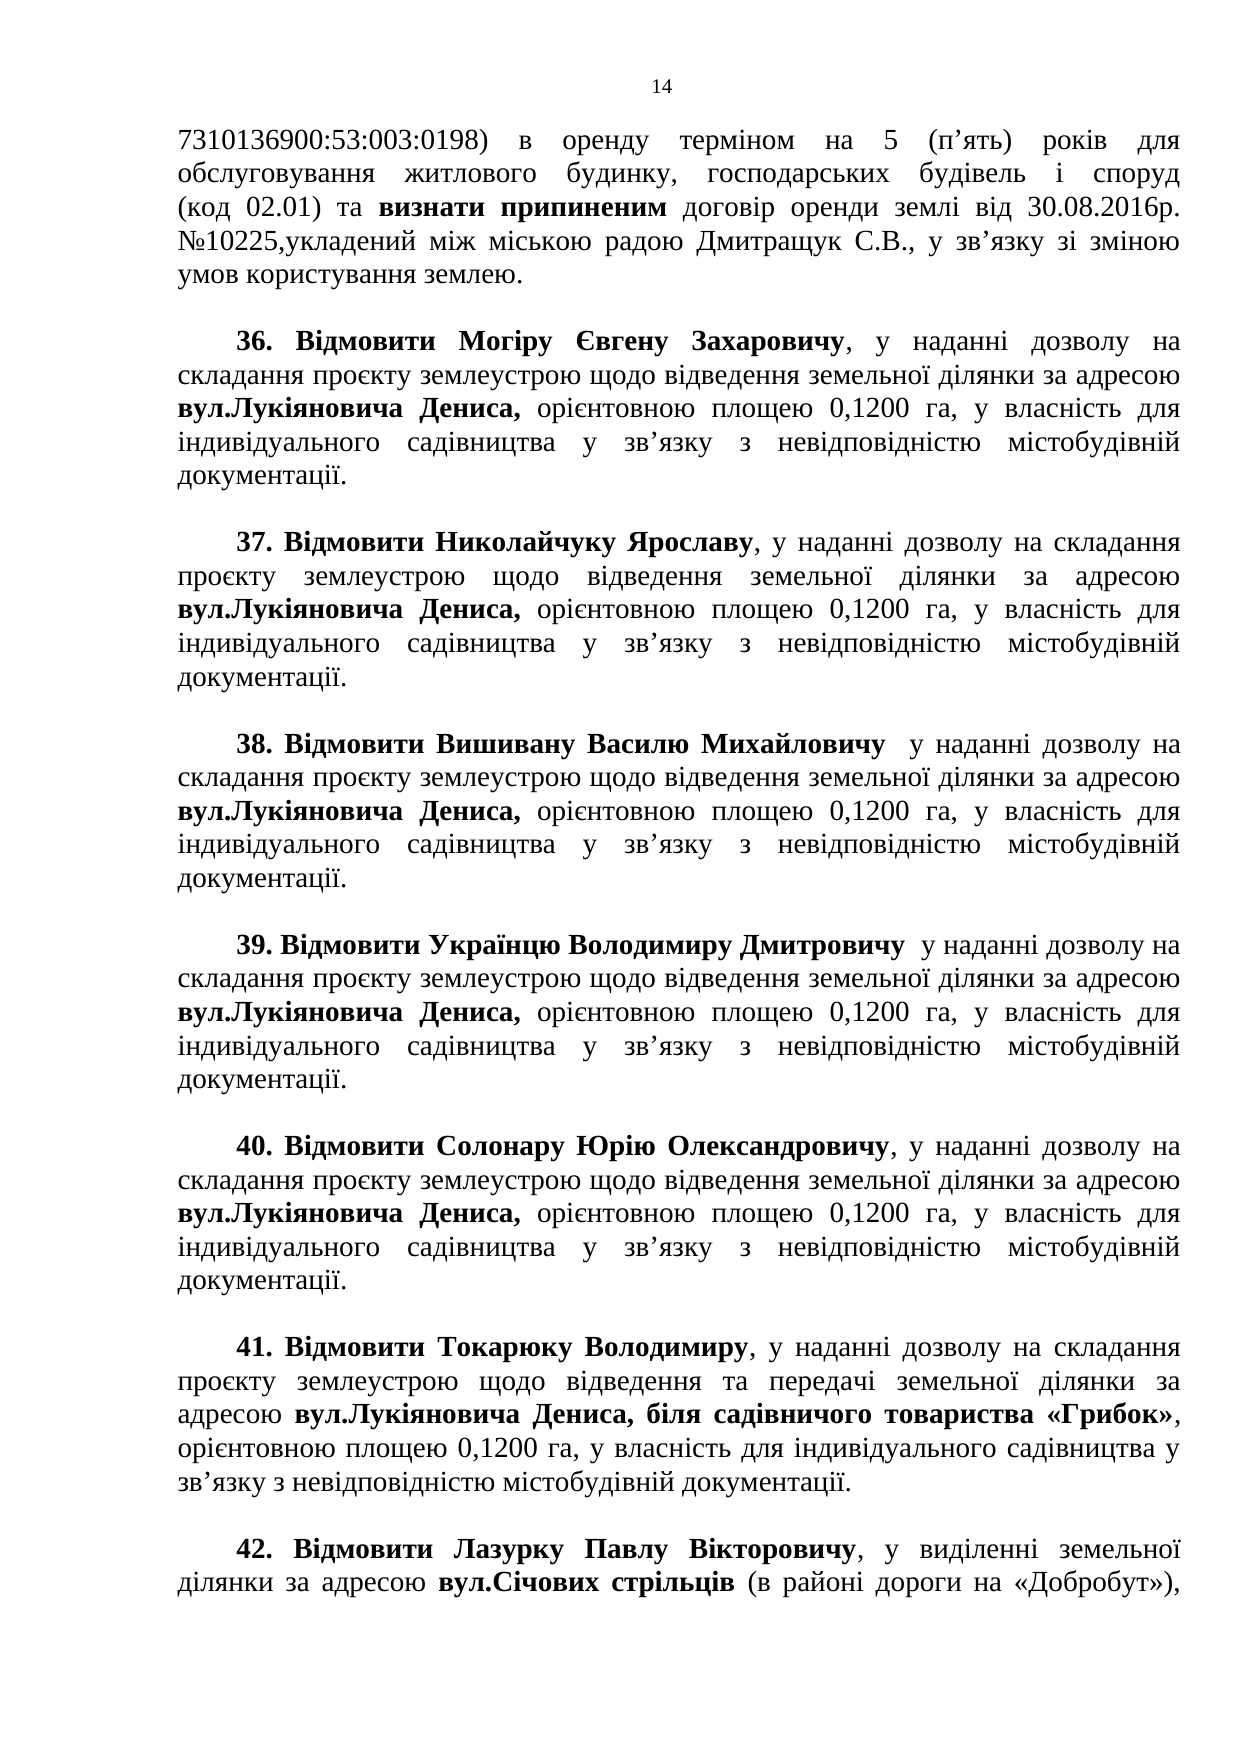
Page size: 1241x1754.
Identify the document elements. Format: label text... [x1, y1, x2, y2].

text 41. Відмовити Токарюку Володимиру, у наданні дозволу на складання проєкту землеустрою щодо відведення та передачі земельної ділянки за адресою вул.Лукіяновича Дениса, біля садівничого товариства «Грибок», орієнтовною площею 0,1200 га, у власність для індивідуального садівництва у зв’язку з невідповідністю містобудівній документації. [177, 1329, 1181, 1497]
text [177, 118, 1181, 290]
text 37. Відмовити Николайчуку Ярославу, у наданні дозволу на складання проєкту землеустрою щодо відведення земельної ділянки за адресою вул.Лукіяновича Дениса, орієнтовною площею 0,1200 га, у власність для індивідуального садівництва у зв’язку з невідповідністю містобудівній документації. [177, 524, 1181, 692]
text 38. Відмовити Вишивану Василю Михайловичу у наданні дозволу на складання проєкту землеустрою щодо відведення земельної ділянки за адресою вул.Лукіяновича Дениса, орієнтовною площею 0,1200 га, у власність для індивідуального садівництва у зв’язку з невідповідністю містобудівній документації. [177, 726, 1181, 893]
text 40. Відмовити Солонару Юрію Олександровичу, у наданні дозволу на складання проєкту землеустрою щодо відведення земельної ділянки за адресою вул.Лукіяновича Дениса, орієнтовною площею 0,1200 га, у власність для індивідуального садівництва у зв’язку з невідповідністю містобудівній документації. [177, 1128, 1181, 1296]
text 39. Відмовити Українцю Володимиру Дмитровичу у наданні дозволу на складання проєкту землеустрою щодо відведення земельної ділянки за адресою вул.Лукіяновича Дениса, орієнтовною площею 0,1200 га, у власність для індивідуального садівництва у зв’язку з невідповідністю містобудівній документації. [177, 927, 1181, 1095]
text 36. Відмовити Могіру Євгену Захаровичу, у наданні дозволу на складання проєкту землеустрою щодо відведення земельної ділянки за адресою вул.Лукіяновича Дениса, орієнтовною площею 0,1200 га, у власність для індивідуального садівництва у зв’язку з невідповідністю містобудівній документації. [177, 323, 1181, 491]
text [177, 1531, 1181, 1598]
